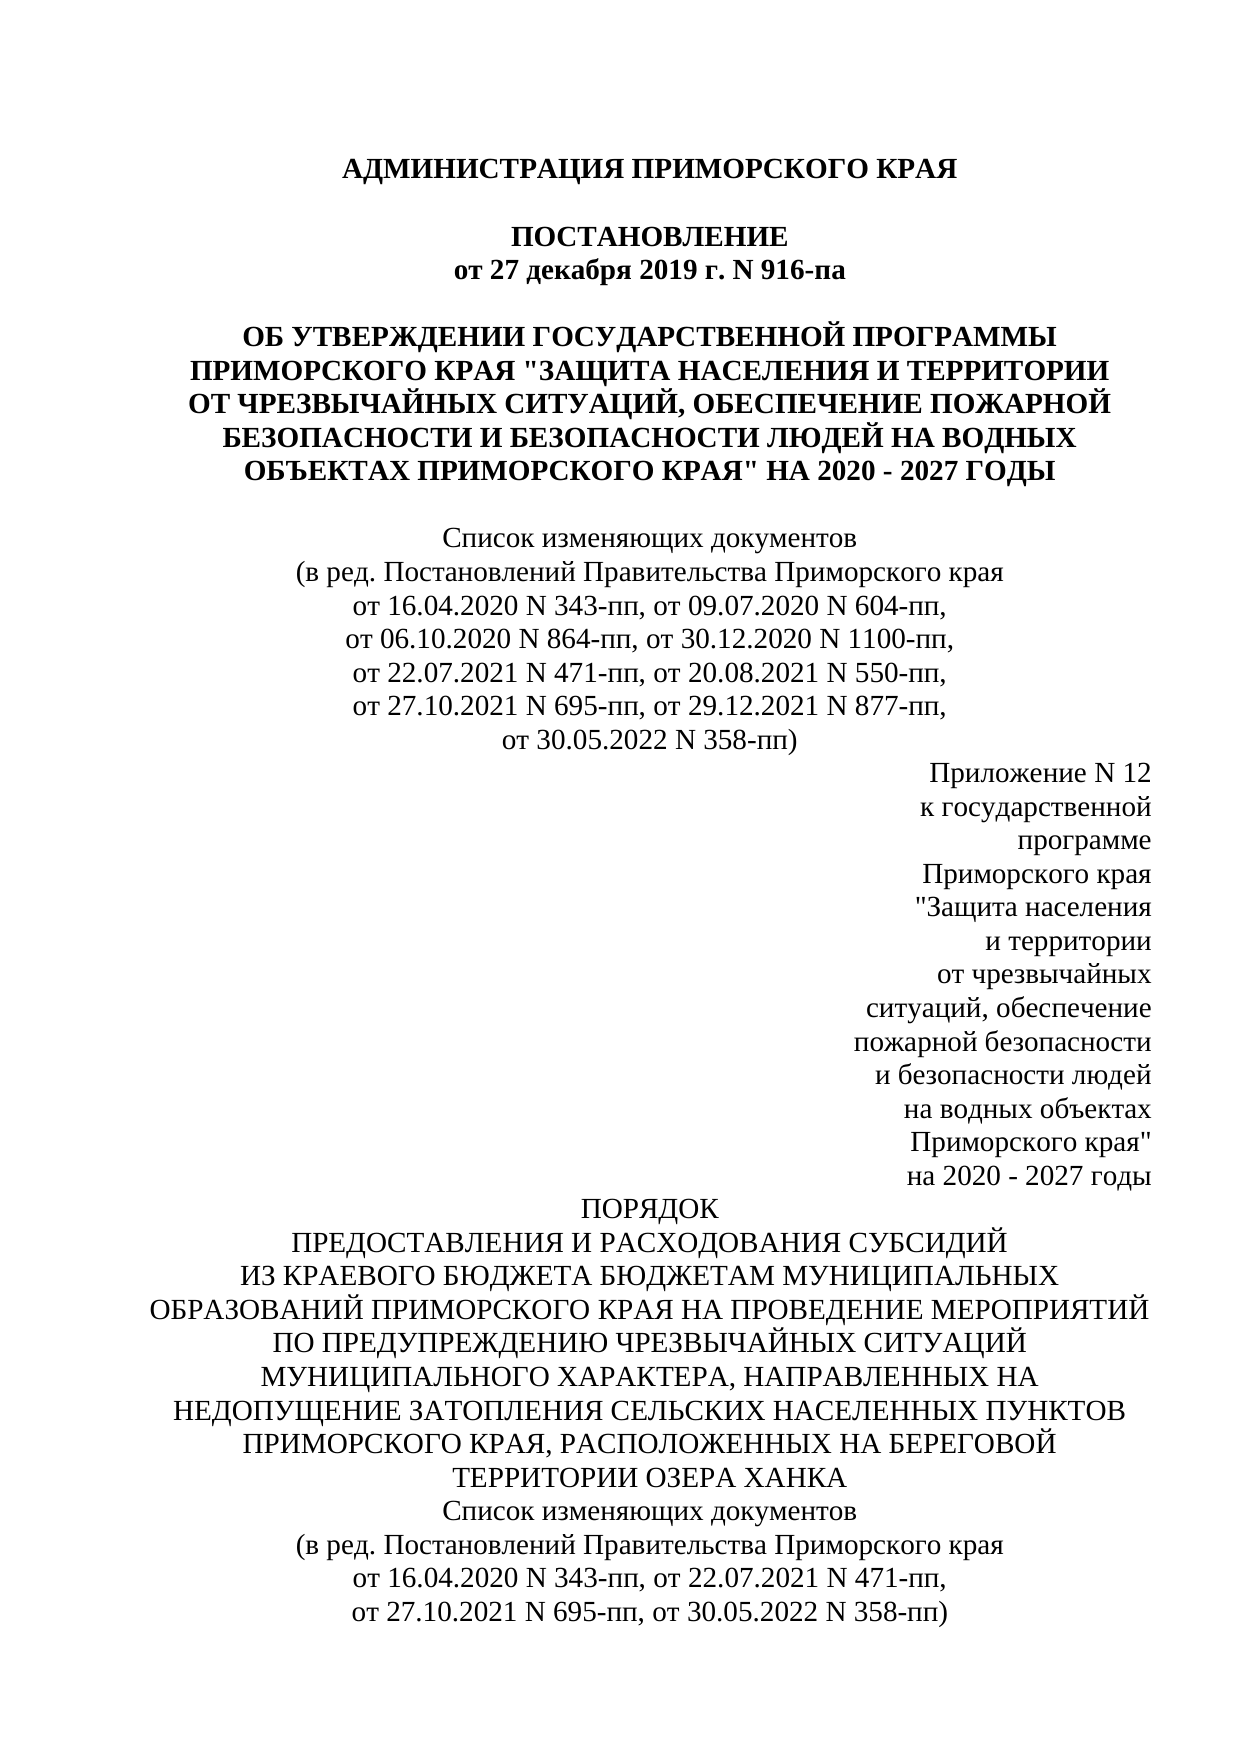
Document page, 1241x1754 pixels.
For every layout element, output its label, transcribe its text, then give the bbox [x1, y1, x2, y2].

text ситуаций, обеспечение [148, 990, 1152, 1024]
text Список изменяющих документов [148, 521, 1152, 554]
text ПРЕДОСТАВЛЕНИЯ И РАСХОДОВАНИЯ СУБСИДИЙ [148, 1225, 1152, 1258]
text от 27.10.2021 N 695-пп, от 30.05.2022 N 358-пп) [148, 1594, 1152, 1627]
text от 27 декабря 2019 г. N 916-па [148, 252, 1152, 286]
text (в ред. Постановлений Правительства Приморского края [148, 554, 1152, 588]
text ПОРЯДОК [148, 1191, 1152, 1225]
text Приморского края [148, 856, 1152, 889]
text ПРИМОРСКОГО КРАЯ "ЗАЩИТА НАСЕЛЕНИЯ И ТЕРРИТОРИИ [148, 353, 1152, 386]
text пожарной безопасности [148, 1024, 1152, 1057]
text ОБ УТВЕРЖДЕНИИ ГОСУДАРСТВЕННОЙ ПРОГРАММЫ [148, 319, 1152, 353]
text от 16.04.2020 N 343-пп, от 09.07.2020 N 604-пп, [148, 588, 1152, 621]
text и безопасности людей [148, 1057, 1152, 1091]
text Приложение N 12 [148, 755, 1152, 789]
text (в ред. Постановлений Правительства Приморского края [148, 1527, 1152, 1560]
text и территории [148, 923, 1152, 957]
text ОБРАЗОВАНИЙ ПРИМОРСКОГО КРАЯ НА ПРОВЕДЕНИЕ МЕРОПРИЯТИЙ [148, 1292, 1152, 1326]
text ОТ ЧРЕЗВЫЧАЙНЫХ СИТУАЦИЙ, ОБЕСПЕЧЕНИЕ ПОЖАРНОЙ [148, 386, 1152, 420]
text от чрезвычайных [148, 957, 1152, 990]
text к государственной [148, 789, 1152, 822]
text АДМИНИСТРАЦИЯ ПРИМОРСКОГО КРАЯ [148, 152, 1152, 185]
text программе [148, 822, 1152, 856]
text "Защита населения [148, 889, 1152, 923]
text на 2020 - 2027 годы [148, 1158, 1152, 1191]
text от 27.10.2021 N 695-пп, от 29.12.2021 N 877-пп, [148, 688, 1152, 722]
text ПОСТАНОВЛЕНИЕ [148, 219, 1152, 252]
text от 06.10.2020 N 864-пп, от 30.12.2020 N 1100-пп, [148, 621, 1152, 655]
text ИЗ КРАЕВОГО БЮДЖЕТА БЮДЖЕТАМ МУНИЦИПАЛЬНЫХ [148, 1258, 1152, 1292]
text от 30.05.2022 N 358-пп) [148, 722, 1152, 755]
text БЕЗОПАСНОСТИ И БЕЗОПАСНОСТИ ЛЮДЕЙ НА ВОДНЫХ ОБЪЕКТАХ ПРИМОРСКОГО КРАЯ" НА 2020 - 2027 ГОДЫ [148, 420, 1152, 487]
text Приморского края" [148, 1124, 1152, 1158]
text от 22.07.2021 N 471-пп, от 20.08.2021 N 550-пп, [148, 655, 1152, 688]
text от 16.04.2020 N 343-пп, от 22.07.2021 N 471-пп, [148, 1560, 1152, 1594]
text Список изменяющих документов [148, 1493, 1152, 1527]
text на водных объектах [148, 1091, 1152, 1124]
text ПО ПРЕДУПРЕЖДЕНИЮ ЧРЕЗВЫЧАЙНЫХ СИТУАЦИЙ МУНИЦИПАЛЬНОГО ХАРАКТЕРА, НАПРАВЛЕННЫХ НА НЕДОПУЩЕНИЕ ЗАТОПЛЕНИЯ СЕЛЬСКИХ НАСЕЛЕННЫХ ПУНКТОВ ПРИМОРСКОГО КРАЯ, РАСПОЛОЖЕННЫХ НА БЕРЕГОВОЙ ТЕРРИТОРИИ ОЗЕРА ХАНКА [148, 1326, 1152, 1493]
